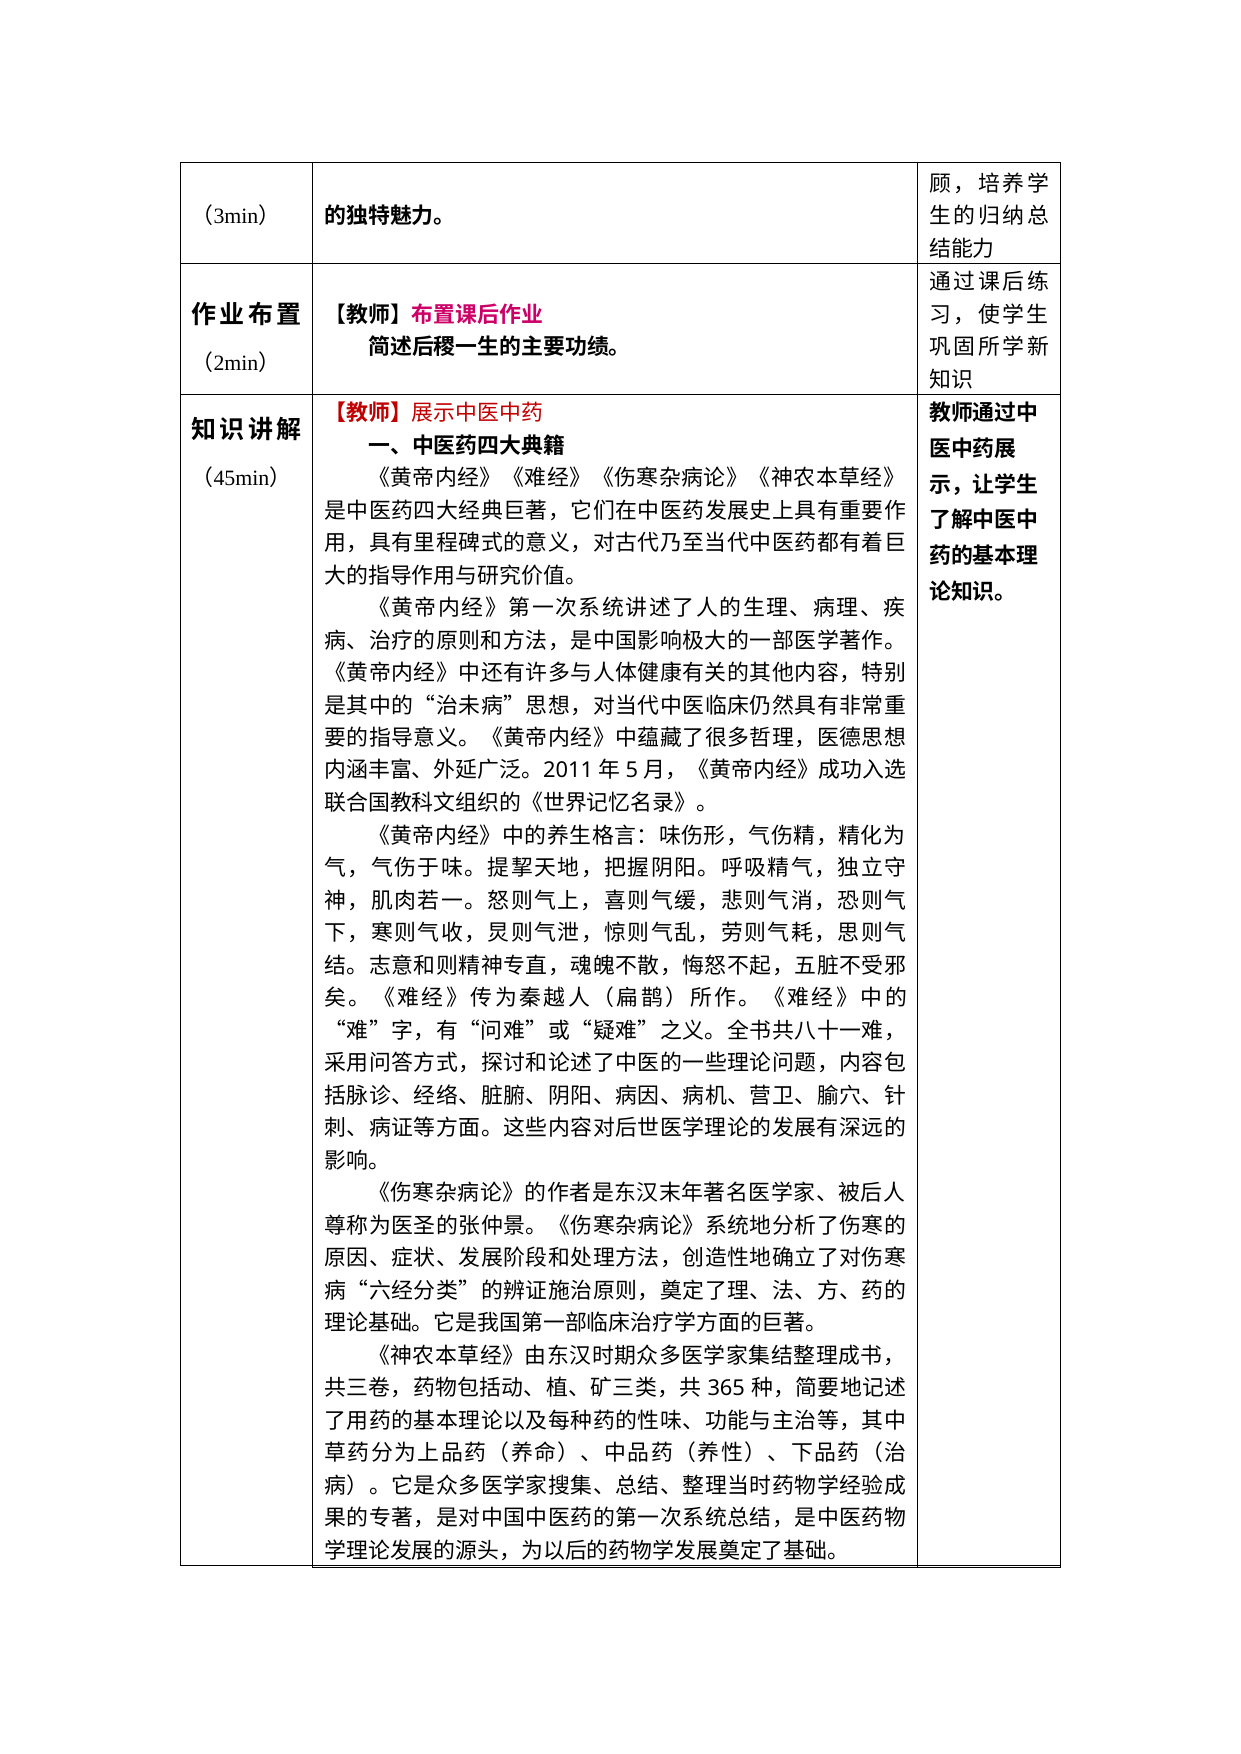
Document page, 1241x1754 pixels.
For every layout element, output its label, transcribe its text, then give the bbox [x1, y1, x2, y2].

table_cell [918, 395, 1060, 1565]
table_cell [918, 163, 1060, 263]
table_cell 【教师】布置课后作业 简述后稷一生的主要功绩。 [313, 264, 917, 394]
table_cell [313, 395, 917, 1565]
table_cell 知识讲解（45min） [181, 395, 312, 1565]
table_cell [313, 163, 917, 263]
table_cell 课堂小结 （3min） [181, 163, 312, 263]
table_cell 通过课后练习，使学生巩固所学新知识 [918, 264, 1060, 394]
table_cell 作业布置（2min） [181, 264, 312, 394]
